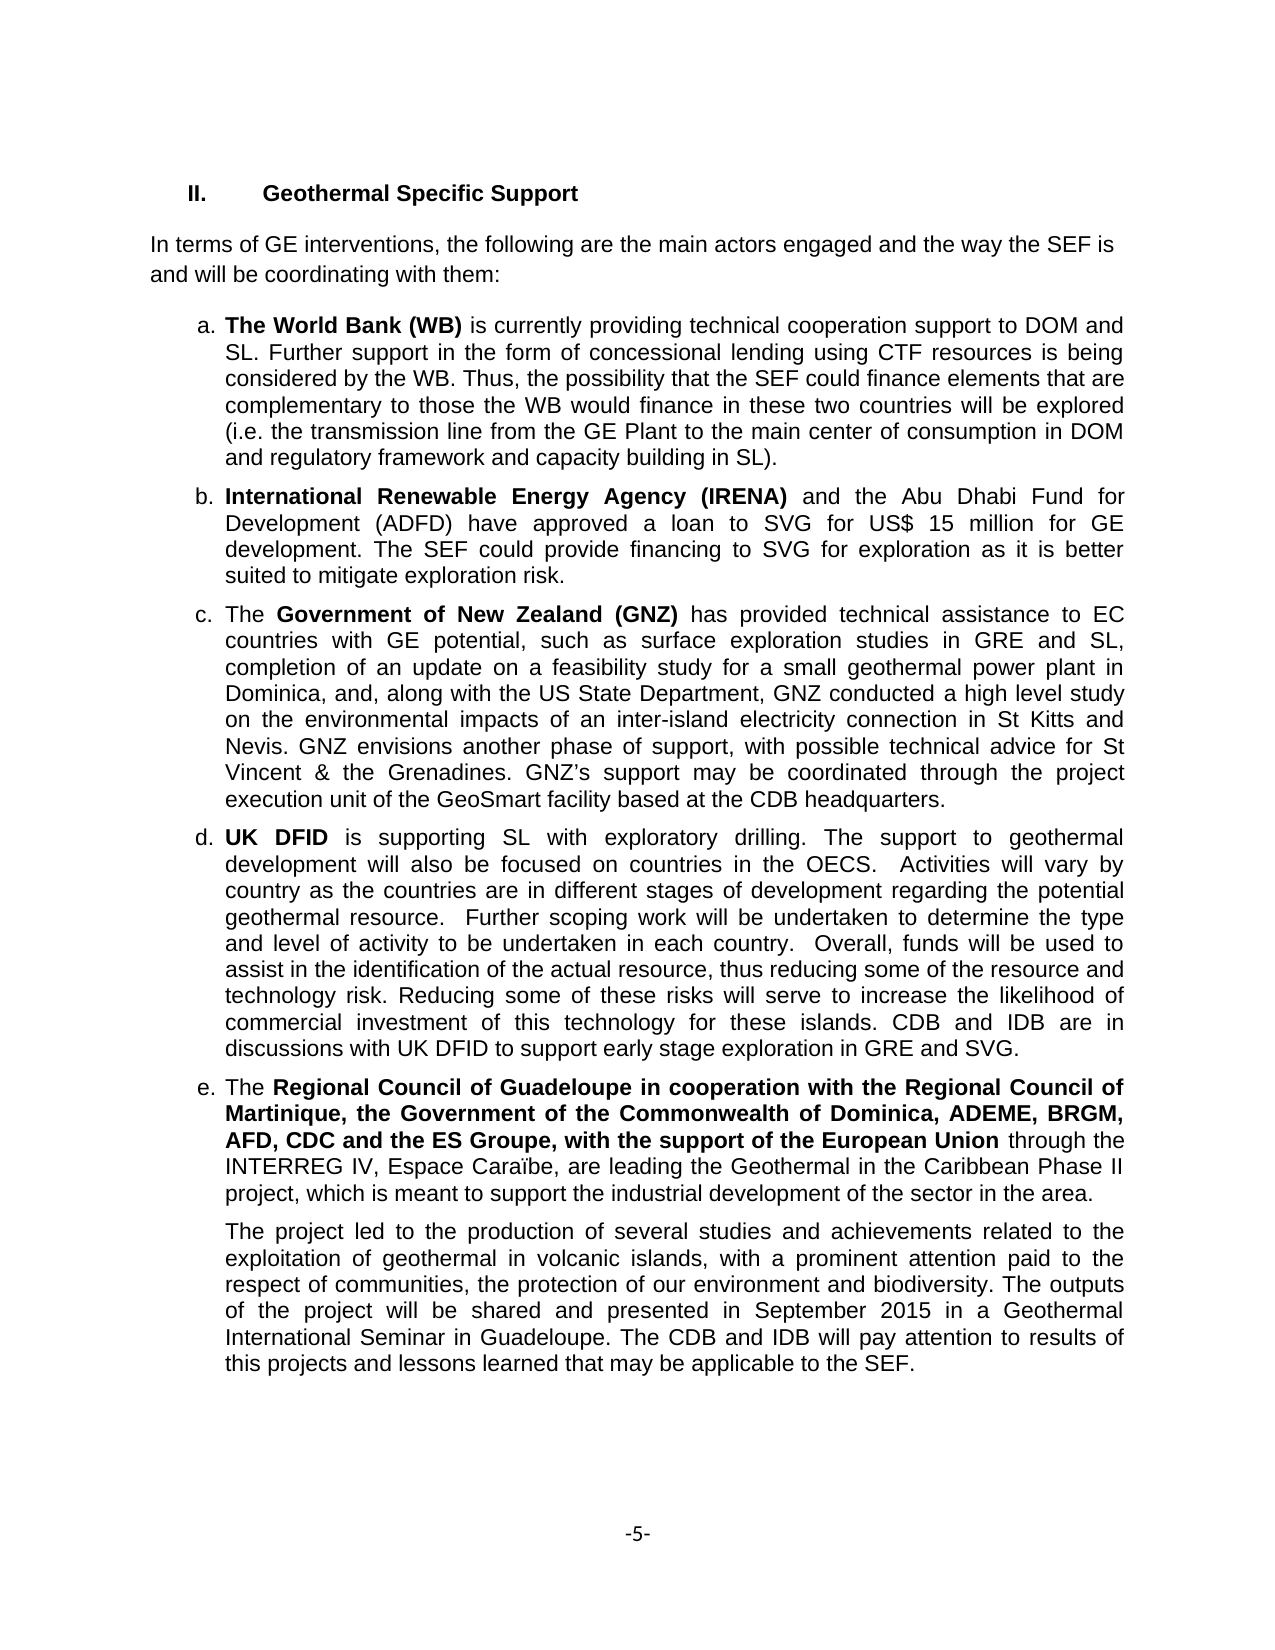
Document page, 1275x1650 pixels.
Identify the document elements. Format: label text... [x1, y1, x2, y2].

text The World Bank (WB) is currently providing technical cooperation support to DOM and SL. Further support in the form of concessional lending using CTF resources is being considered by the WB. Thus, the possibility that the SEF could finance elements that are complementary to those the WB would finance in these two countries will be explored (i.e. the transmission line from the GE Plant to the main center of consumption in DOM and regulatory framework and capacity building in SL). [197, 312, 1125, 471]
list The project led to the production of several studies and achievements related to the exploitation of geothermal in volcanic islands, with a prominent attention paid to the respect of communities, the protection of our environment and biodiversity. The outputs of the project will be shared and presented in September 2015 in a Geothermal International Seminar in Guadeloupe. The CDB and IDB will pay attention to results of this projects and lessons learned that may be applicable to the SEF. [225, 1218, 1125, 1376]
text UK DFID is supporting SL with exploratory drilling. The support to geothermal development will also be focused on countries in the OECS. Activities will vary by country as the countries are in different stages of development regarding the potential geothermal resource. Further scoping work will be undertaken to determine the type and level of activity to be undertaken in each country. Overall, funds will be used to assist in the identification of the actual resource, thus reducing some of the resource and technology risk. Reducing some of these risks will serve to increase the likelihood of commercial investment of this technology for these islands. CDB and IDB are in discussions with UK DFID to support early stage exploration in GRE and SVG. [195, 824, 1125, 1062]
text In terms of GE interventions, the following are the main actors engaged and the way the SEF is and will be coordinating with them: [150, 231, 1125, 288]
list Geothermal Specific Support [187, 180, 1125, 207]
text International Renewable Energy Agency (IRENA) and the Abu Dhabi Fund for Development (ADFD) have approved a loan to SVG for US$ 15 million for GE development. The SEF could provide financing to SVG for exploration as it is better suited to mitigate exploration risk. [195, 483, 1125, 588]
text The Government of New Zealand (GNZ) has provided technical assistance to EC countries with GE potential, such as surface exploration studies in GRE and SL, completion of an update on a feasibility study for a small geothermal power plant in Dominica, and, along with the US State Department, GNZ conducted a high level study on the environmental impacts of an inter-island electricity connection in St Kitts and Nevis. GNZ envisions another phase of support, with possible technical advice for St Vincent & the Grenadines. GNZ’s support may be coordinated through the project execution unit of the GeoSmart facility based at the CDB headquarters. [195, 601, 1125, 812]
text The Regional Council of Guadeloupe in cooperation with the Regional Council of Martinique, the Government of the Commonwealth of Dominica, ADEME, BRGM, AFD, CDC and the ES Groupe, with the support of the European Union through the INTERREG IV, Espace Caraïbe, are leading the Geothermal in the Caribbean Phase II project, which is meant to support the industrial development of the sector in the area. [197, 1074, 1125, 1206]
